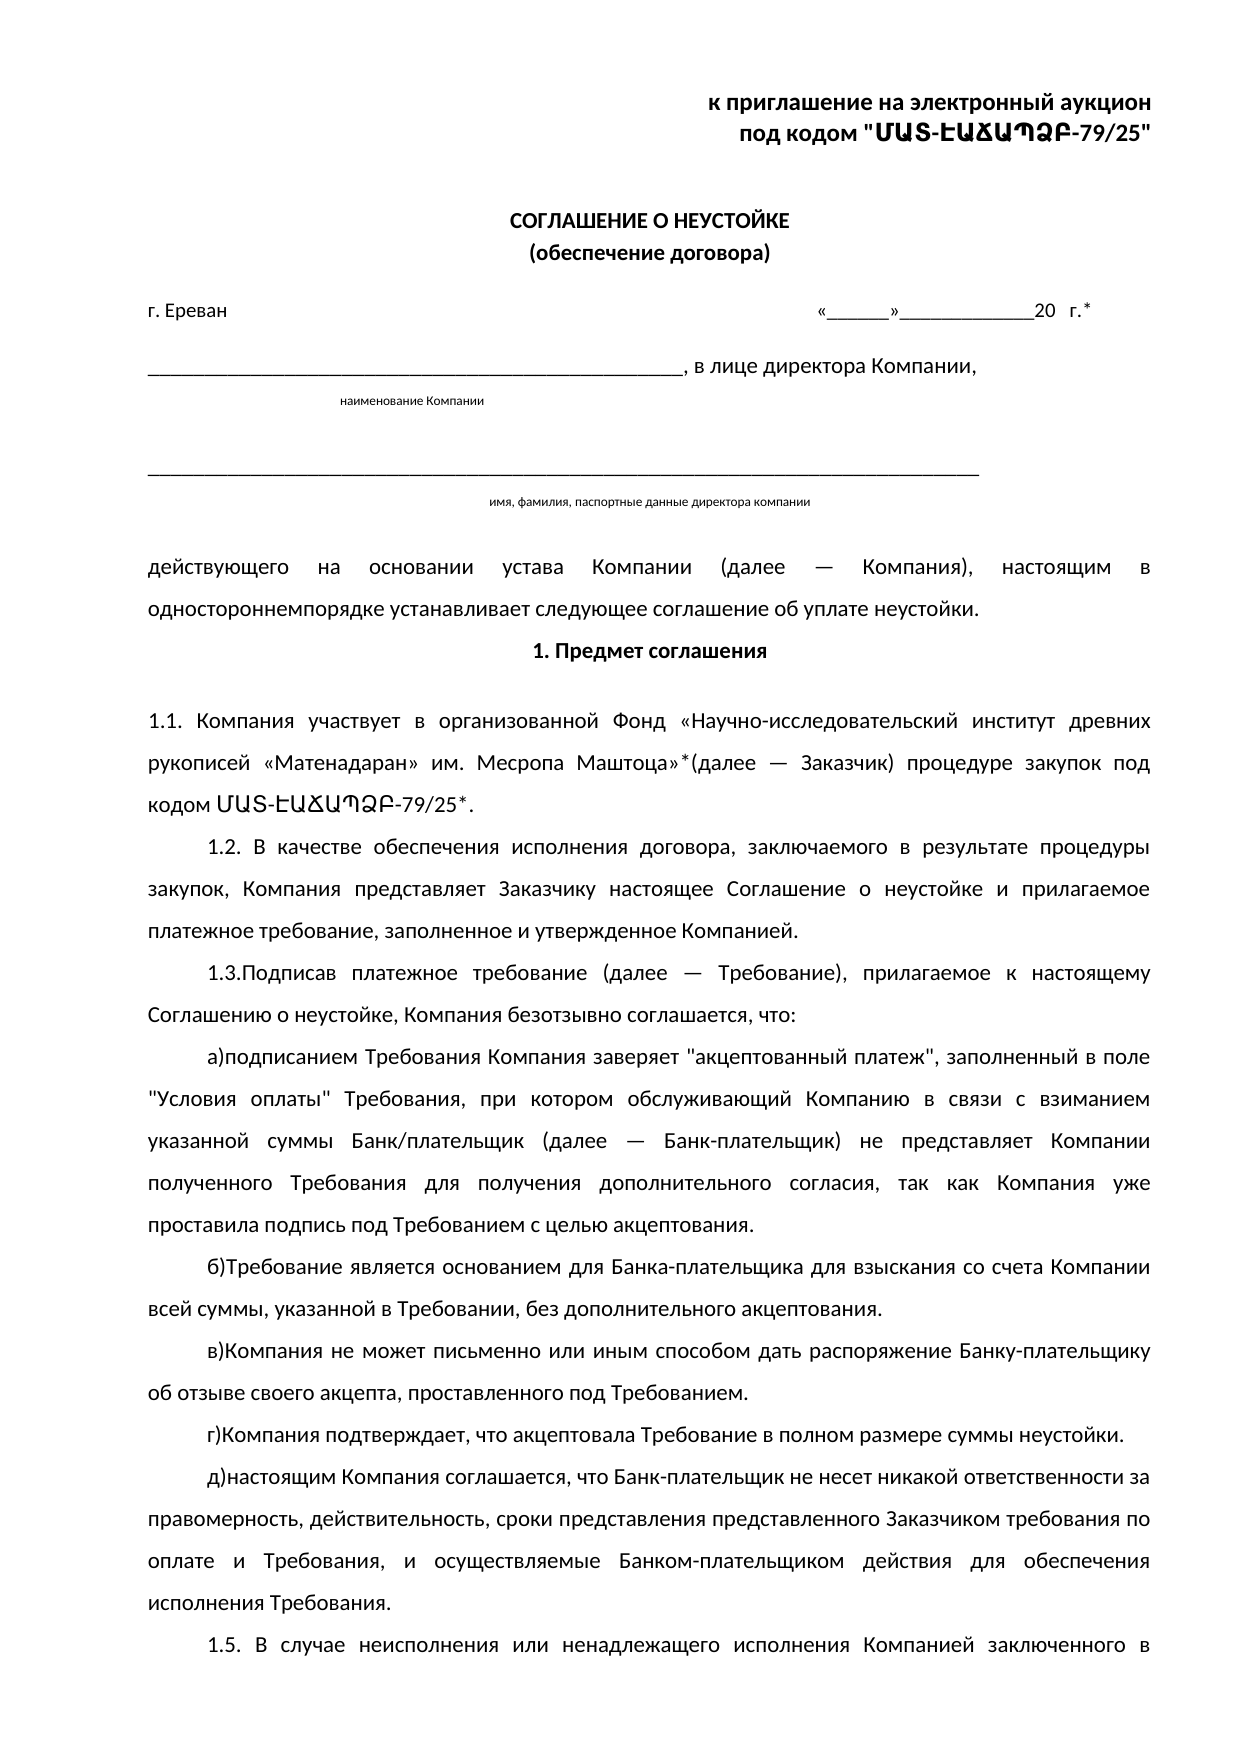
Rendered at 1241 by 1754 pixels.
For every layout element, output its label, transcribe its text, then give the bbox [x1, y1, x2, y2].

text действующего на основании устава Компании (далее — Компания), настоящим в одностороннемпорядке устанавливает следующее соглашение об уплате неустойки. [148, 552, 1152, 622]
text 1. Предмет соглашения [148, 636, 1152, 664]
text наименование Компании [340, 393, 1152, 421]
text 1.2. В качестве обеспечения исполнения договора, заключаемого в результате процедуры закупок, Компания представляет Заказчику настоящее Соглашение о неустойке и прилагаемое платежное требование, заполненное и утвержденное Компанией. [148, 832, 1152, 944]
text к приглашение на электронный аукцион [177, 86, 1152, 117]
table_header г. Ереван [136, 297, 635, 351]
text под кодом "ՄԱՏ-ԷԱՃԱՊՁԲ-79/25" [148, 117, 1152, 147]
text СОГЛАШЕНИЕ О НЕУСТОЙКЕ [148, 206, 1152, 234]
text _______________________________________________, в лице директора Компании, [148, 351, 1152, 379]
text 1.3.Подписав платежное требование (далее — Требование), прилагаемое к настоящему Соглашению о неустойке, Компания безотзывно соглашается, что: [148, 958, 1152, 1028]
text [148, 1630, 1152, 1658]
text г)Компания подтверждает, что акцептовала Требование в полном размере суммы неустойки. [148, 1420, 1152, 1448]
text _________________________________________________________________________ [148, 452, 1152, 480]
table_header «______»_____________20 г.* [635, 297, 1104, 351]
text а)подписанием Требования Компания заверяет "акцептованный платеж", заполненный в поле "Условия оплаты" Требования, при котором обслуживающий Компанию в связи с взиманием указанной суммы Банк/плательщик (далее — Банк-плательщик) не представляет Компании полученного Требования для получения дополнительного согласия, так как Компания уже проставила подпись под Требованием с целью акцептования. [148, 1042, 1152, 1238]
text б)Требование является основанием для Банка-плательщика для взыскания со счета Компании всей суммы, указанной в Требовании, без дополнительного акцептования. [148, 1252, 1152, 1322]
text 1.1. Компания участвует в организованной Фонд «Научно-исследовательский институт древних рукописей «Матенадаран» им. Месропа Маштоца»*(далее — Заказчик) процедуре закупок под кодом ՄԱՏ-ԷԱՃԱՊՁԲ-79/25*. [148, 706, 1152, 818]
text (обеспечение договора) [148, 238, 1152, 266]
text д)настоящим Компания соглашается, что Банк-плательщик не несет никакой ответственности за правомерность, действительность, сроки представления представленного Заказчиком требования по оплате и Требования, и осуществляемые Банком-плательщиком действия для обеспечения исполнения Требования. [148, 1462, 1152, 1616]
text в)Компания не может письменно или иным способом дать распоряжение Банку-плательщику об отзыве своего акцепта, проставленного под Требованием. [148, 1336, 1152, 1406]
text имя, фамилия, паспортные данные директора компании [148, 494, 1152, 522]
